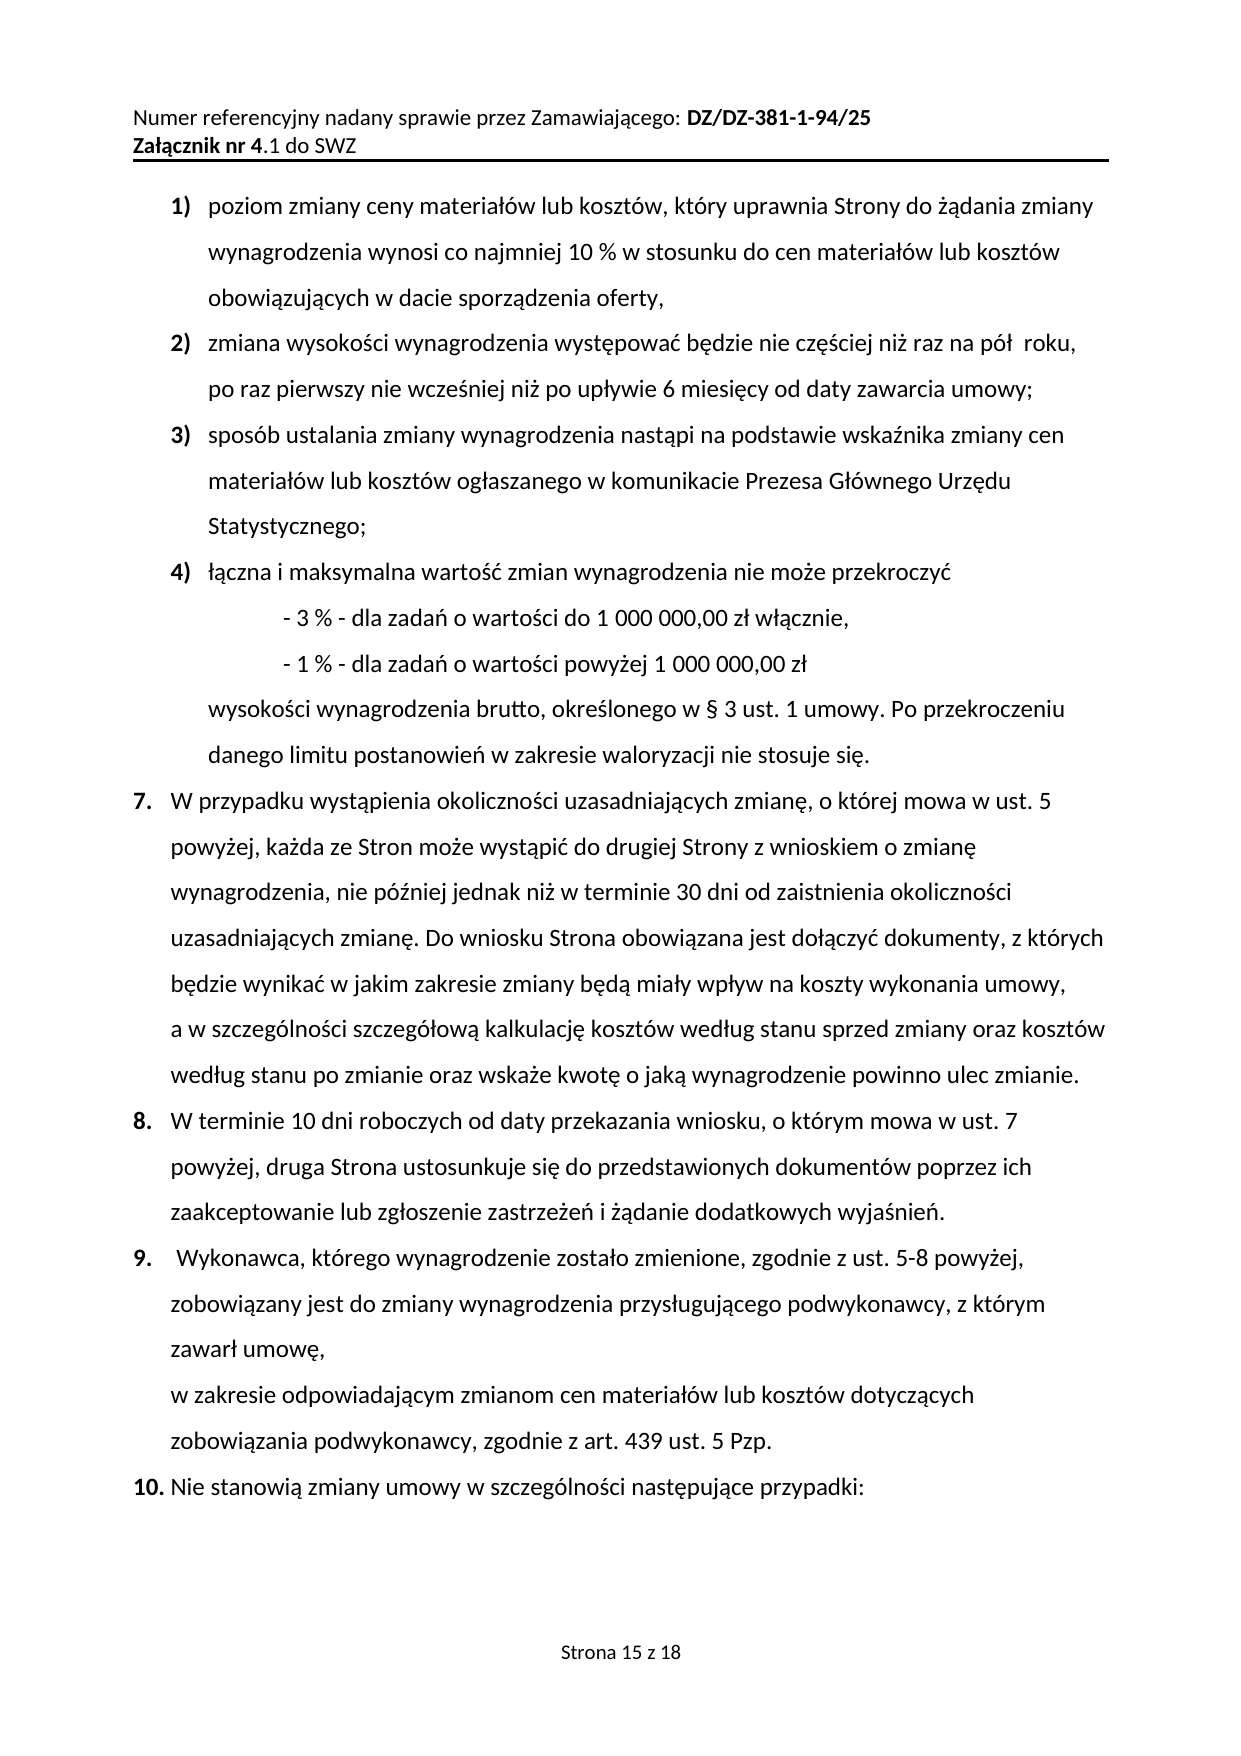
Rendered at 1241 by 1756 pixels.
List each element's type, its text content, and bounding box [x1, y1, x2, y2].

text wysokości wynagrodzenia brutto, określonego w § 3 ust. 1 umowy. Po przekroczeniu danego limitu postanowień w zakresie waloryzacji nie stosuje się. [208, 693, 1109, 770]
text - 1 % - dla zadań o wartości powyżej 1 000 000,00 zł [283, 648, 1109, 678]
list poziom zmiany ceny materiałów lub kosztów, który uprawnia Strony do żądania zmiany wynagrodzenia wynosi co najmniej 10 % w stosunku do cen materiałów lub kosztów obowiązujących w dacie sporządzenia oferty, [170, 190, 1109, 312]
text Nie stanowią zmiany umowy w szczególności następujące przypadki: [133, 1471, 1109, 1501]
text Wykonawca, którego wynagrodzenie zostało zmienione, zgodnie z ust. 5-8 powyżej, zobowiązany jest do zmiany wynagrodzenia przysługującego podwykonawcy, z którym zawarł umowę, w zakresie odpowiadającym zmianom cen materiałów lub kosztów dotyczących zobowiązania podwykonawcy, zgodnie z art. 439 ust. 5 Pzp. [133, 1242, 1109, 1456]
list zmiana wysokości wynagrodzenia występować będzie nie częściej niż raz na pół roku, po raz pierwszy nie wcześniej niż po upływie 6 miesięcy od daty zawarcia umowy; [170, 328, 1109, 404]
list sposób ustalania zmiany wynagrodzenia nastąpi na podstawie wskaźnika zmiany cen materiałów lub kosztów ogłaszanego w komunikacie Prezesa Głównego Urzędu Statystycznego; [170, 419, 1109, 541]
list łączna i maksymalna wartość zmian wynagrodzenia nie może przekroczyć [170, 556, 1109, 587]
text W terminie 10 dni roboczych od daty przekazania wniosku, o którym mowa w ust. 7 powyżej, druga Strona ustosunkuje się do przedstawionych dokumentów poprzez ich zaakceptowanie lub zgłoszenie zastrzeżeń i żądanie dodatkowych wyjaśnień. [133, 1105, 1109, 1227]
text W przypadku wystąpienia okoliczności uzasadniających zmianę, o której mowa w ust. 5 powyżej, każda ze Stron może wystąpić do drugiej Strony z wnioskiem o zmianę wynagrodzenia, nie później jednak niż w terminie 30 dni od zaistnienia okoliczności uzasadniających zmianę. Do wniosku Strona obowiązana jest dołączyć dokumenty, z których będzie wynikać w jakim zakresie zmiany będą miały wpływ na koszty wykonania umowy, a w szczególności szczegółową kalkulację kosztów według stanu sprzed zmiany oraz kosztów według stanu po zmianie oraz wskaże kwotę o jaką wynagrodzenie powinno ulec zmianie. [133, 785, 1109, 1090]
text - 3 % - dla zadań o wartości do 1 000 000,00 zł włącznie, [283, 602, 1109, 632]
